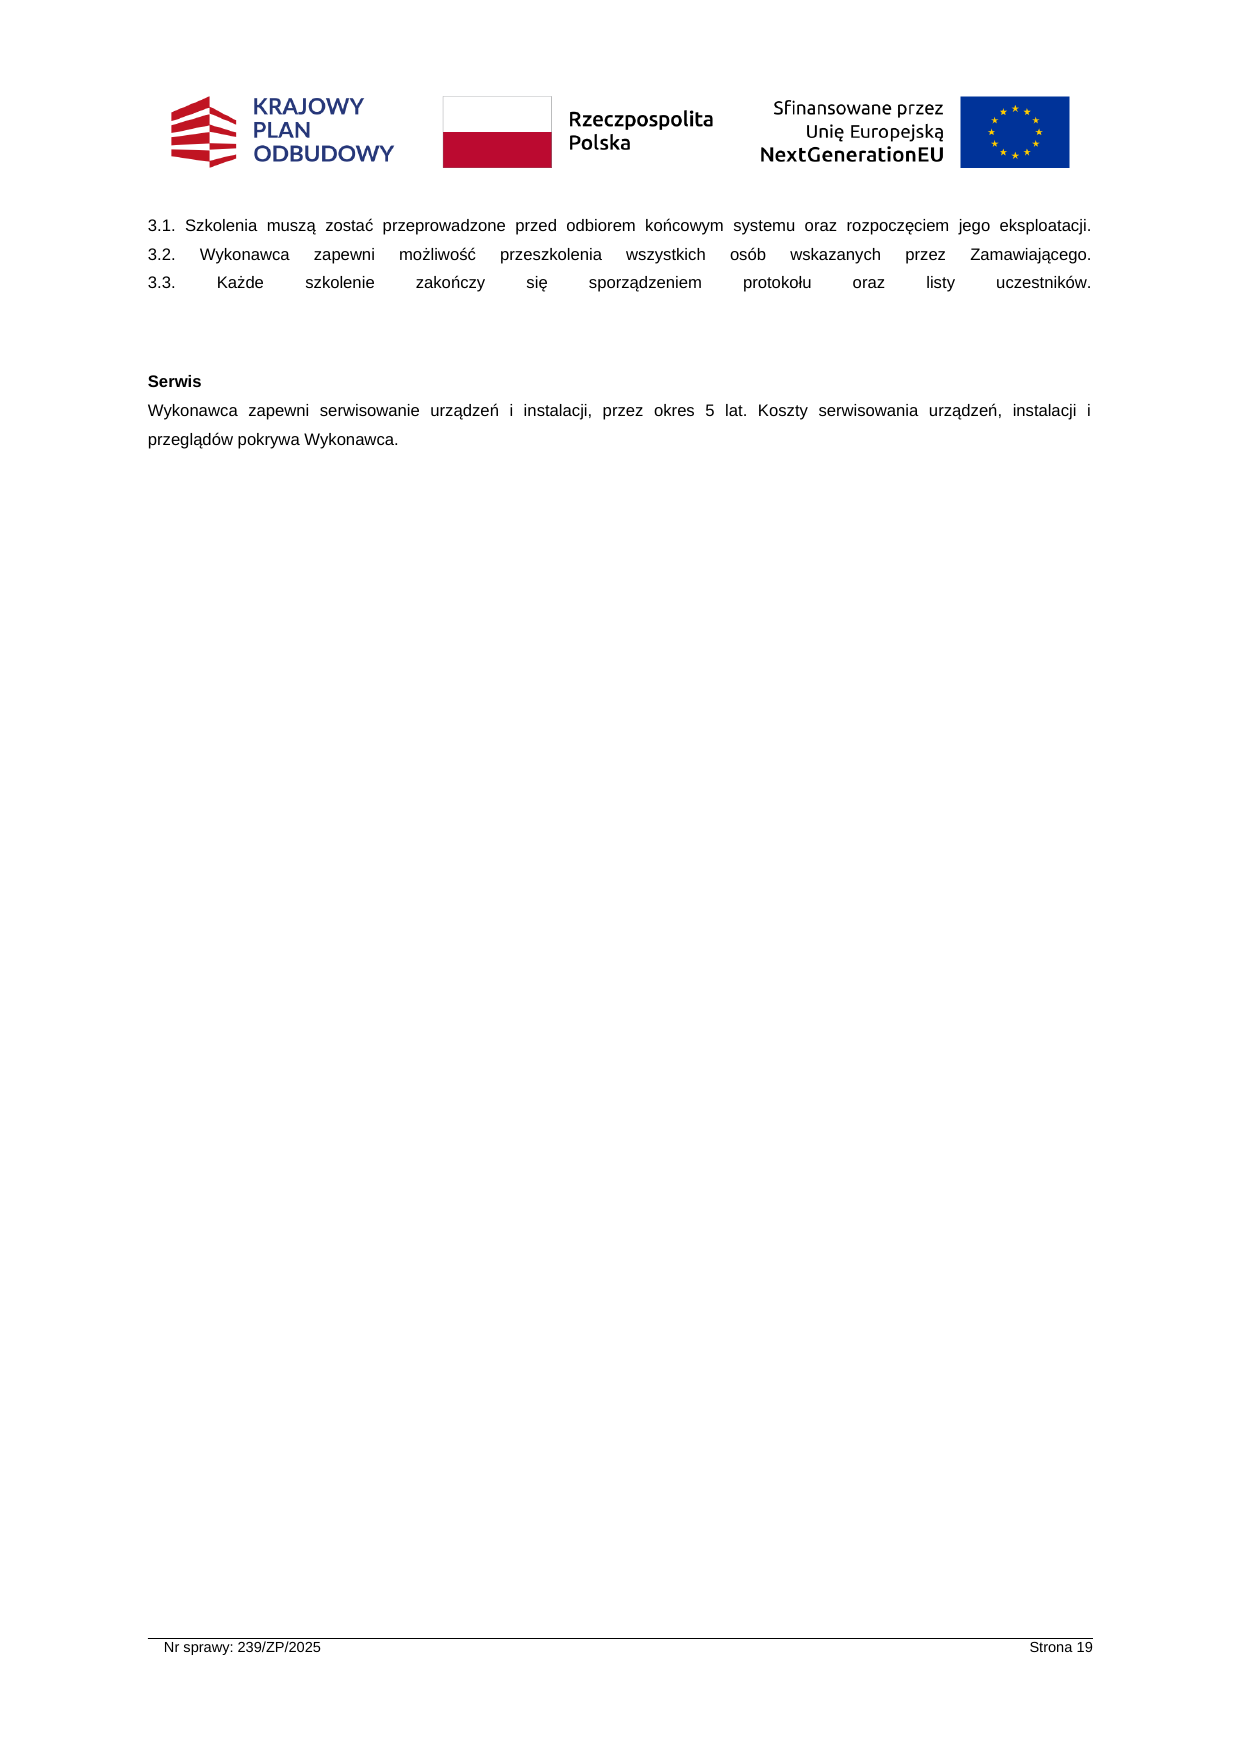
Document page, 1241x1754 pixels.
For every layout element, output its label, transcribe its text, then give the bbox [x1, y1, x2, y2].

text Serwis [148, 372, 1093, 391]
text Wykonawca zapewni serwisowanie urządzeń i instalacji, przez okres 5 lat. Koszty serwisowania urządzeń, instalacji i przeglądów pokrywa Wykonawca. [148, 401, 1093, 448]
picture [147, 73, 1093, 191]
text 3.1. Szkolenia muszą zostać przeprowadzone przed odbiorem końcowym systemu oraz rozpoczęciem jego eksploatacji. 3.2. Wykonawca zapewni możliwość przeszkolenia wszystkich osób wskazanych przez Zamawiającego. 3.3. Każde szkolenie zakończy się sporządzeniem protokołu oraz listy uczestników. [148, 216, 1093, 330]
